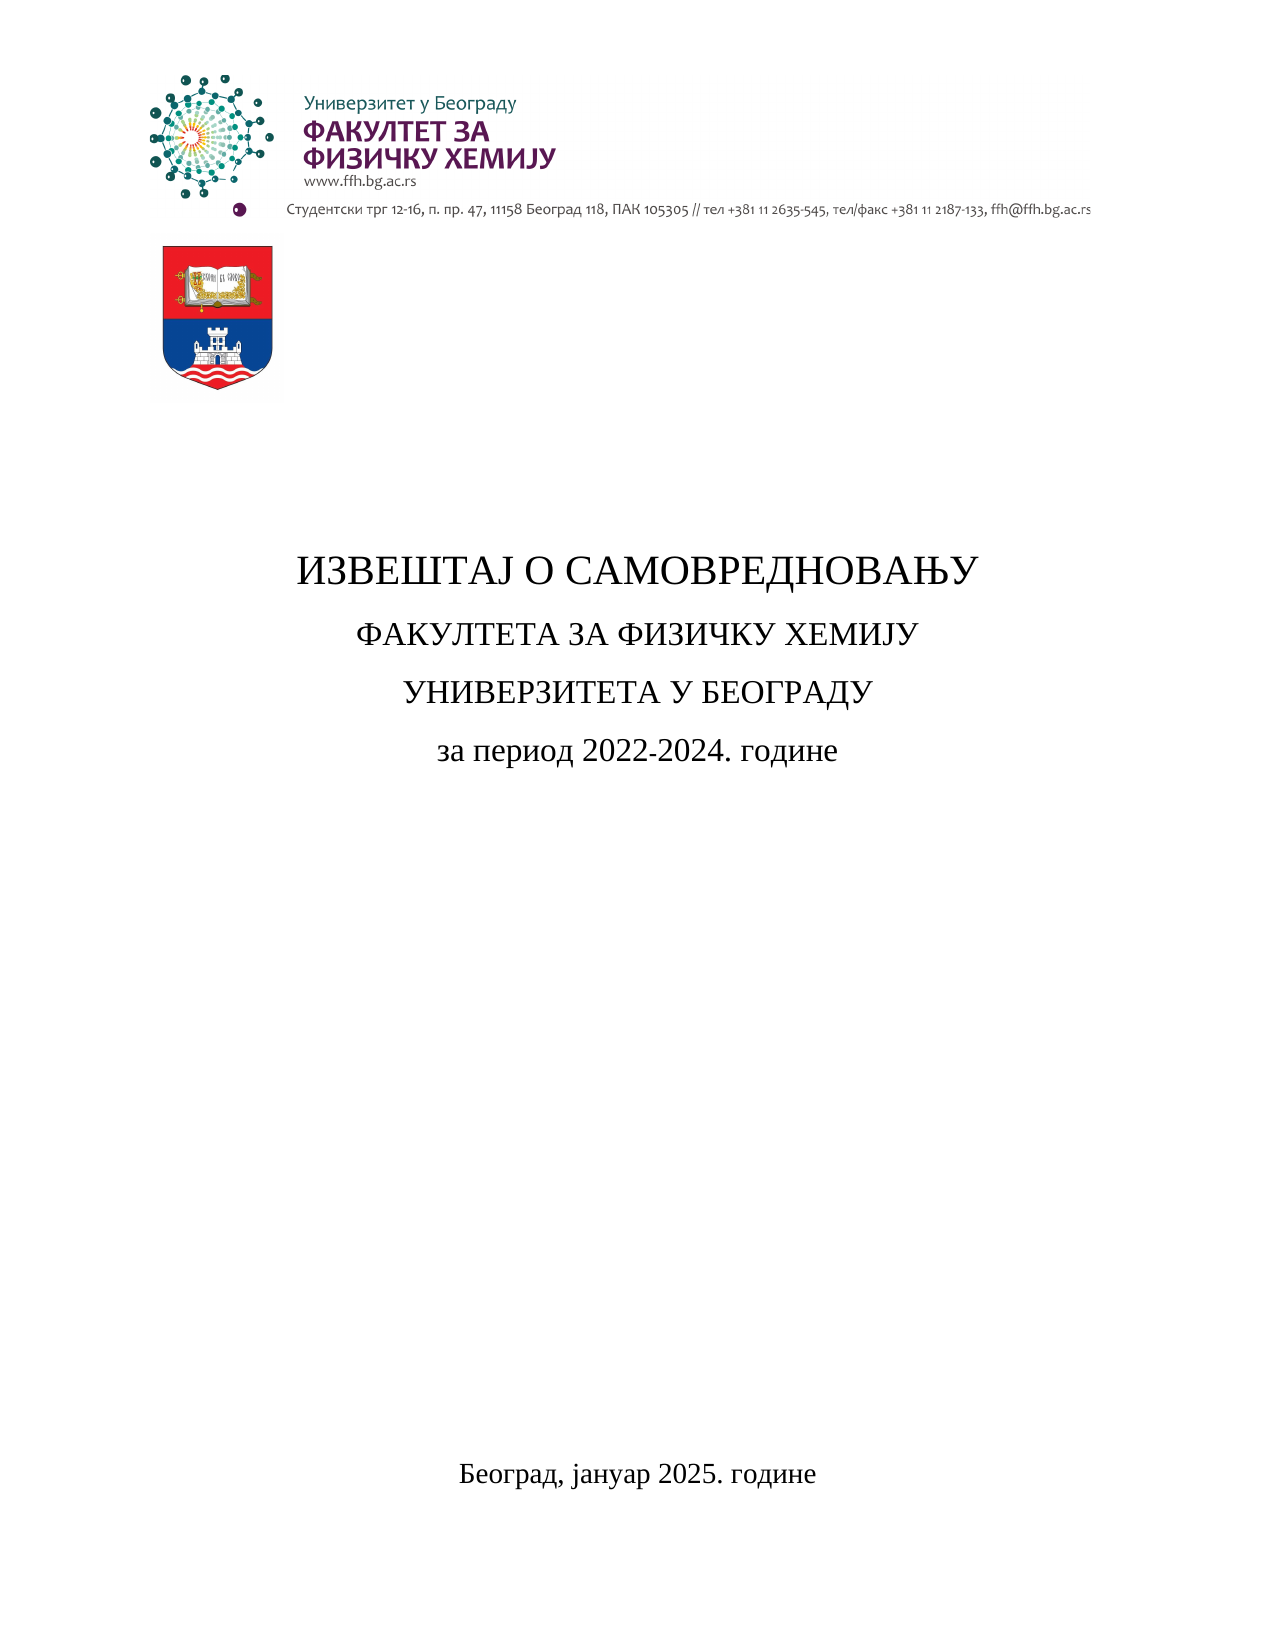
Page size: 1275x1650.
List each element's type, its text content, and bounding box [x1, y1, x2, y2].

picture [149, 75, 1091, 218]
text УНИВЕРЗИТЕТА У БЕОГРАДУ [150, 672, 1125, 710]
picture [150, 233, 285, 403]
text Београд, јануар 2025. године [150, 1456, 1125, 1489]
text за период 2022-2024. године [150, 730, 1125, 768]
text ФАКУЛТЕТА ЗА ФИЗИЧКУ ХЕМИЈУ [150, 614, 1125, 652]
text ИЗВЕШТАЈ О САМОВРЕДНОВАЊУ [150, 546, 1125, 594]
